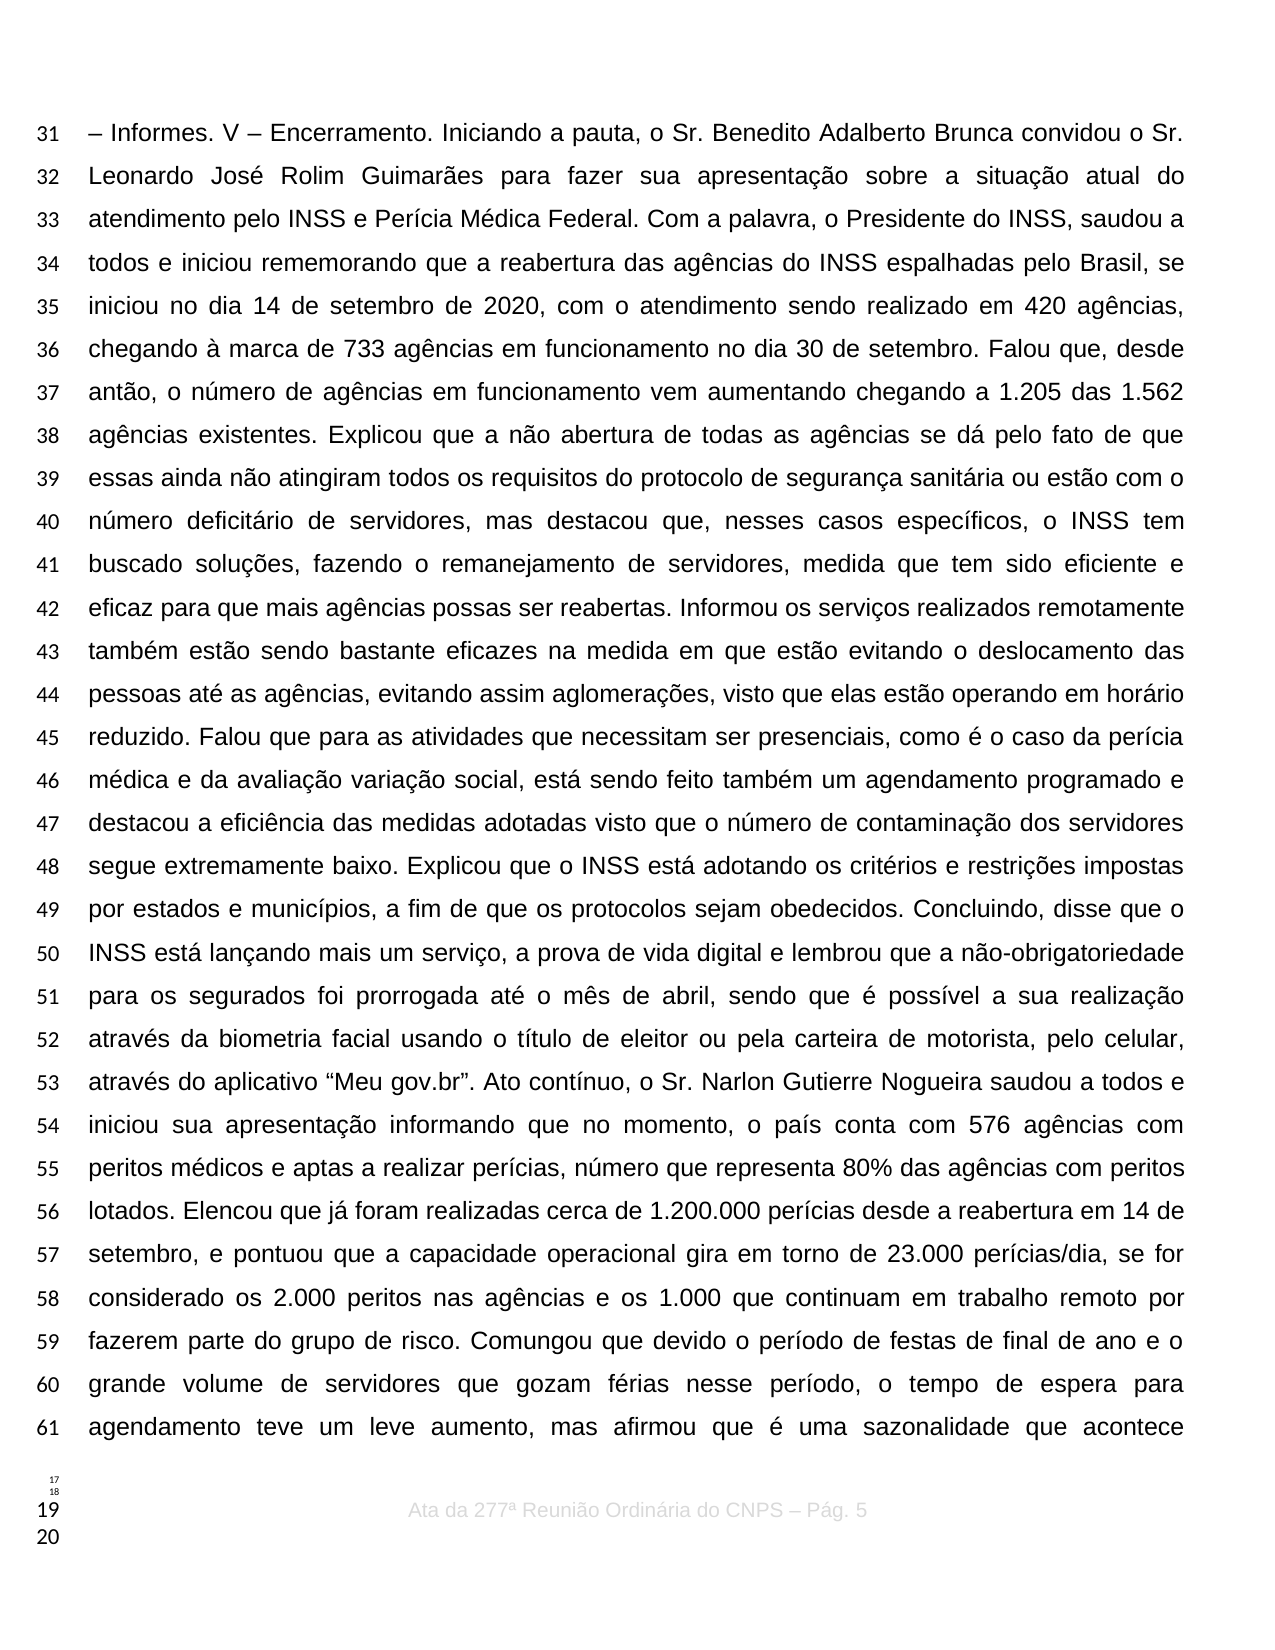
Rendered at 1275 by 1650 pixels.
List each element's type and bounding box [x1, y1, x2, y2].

text [87, 118, 1186, 1441]
